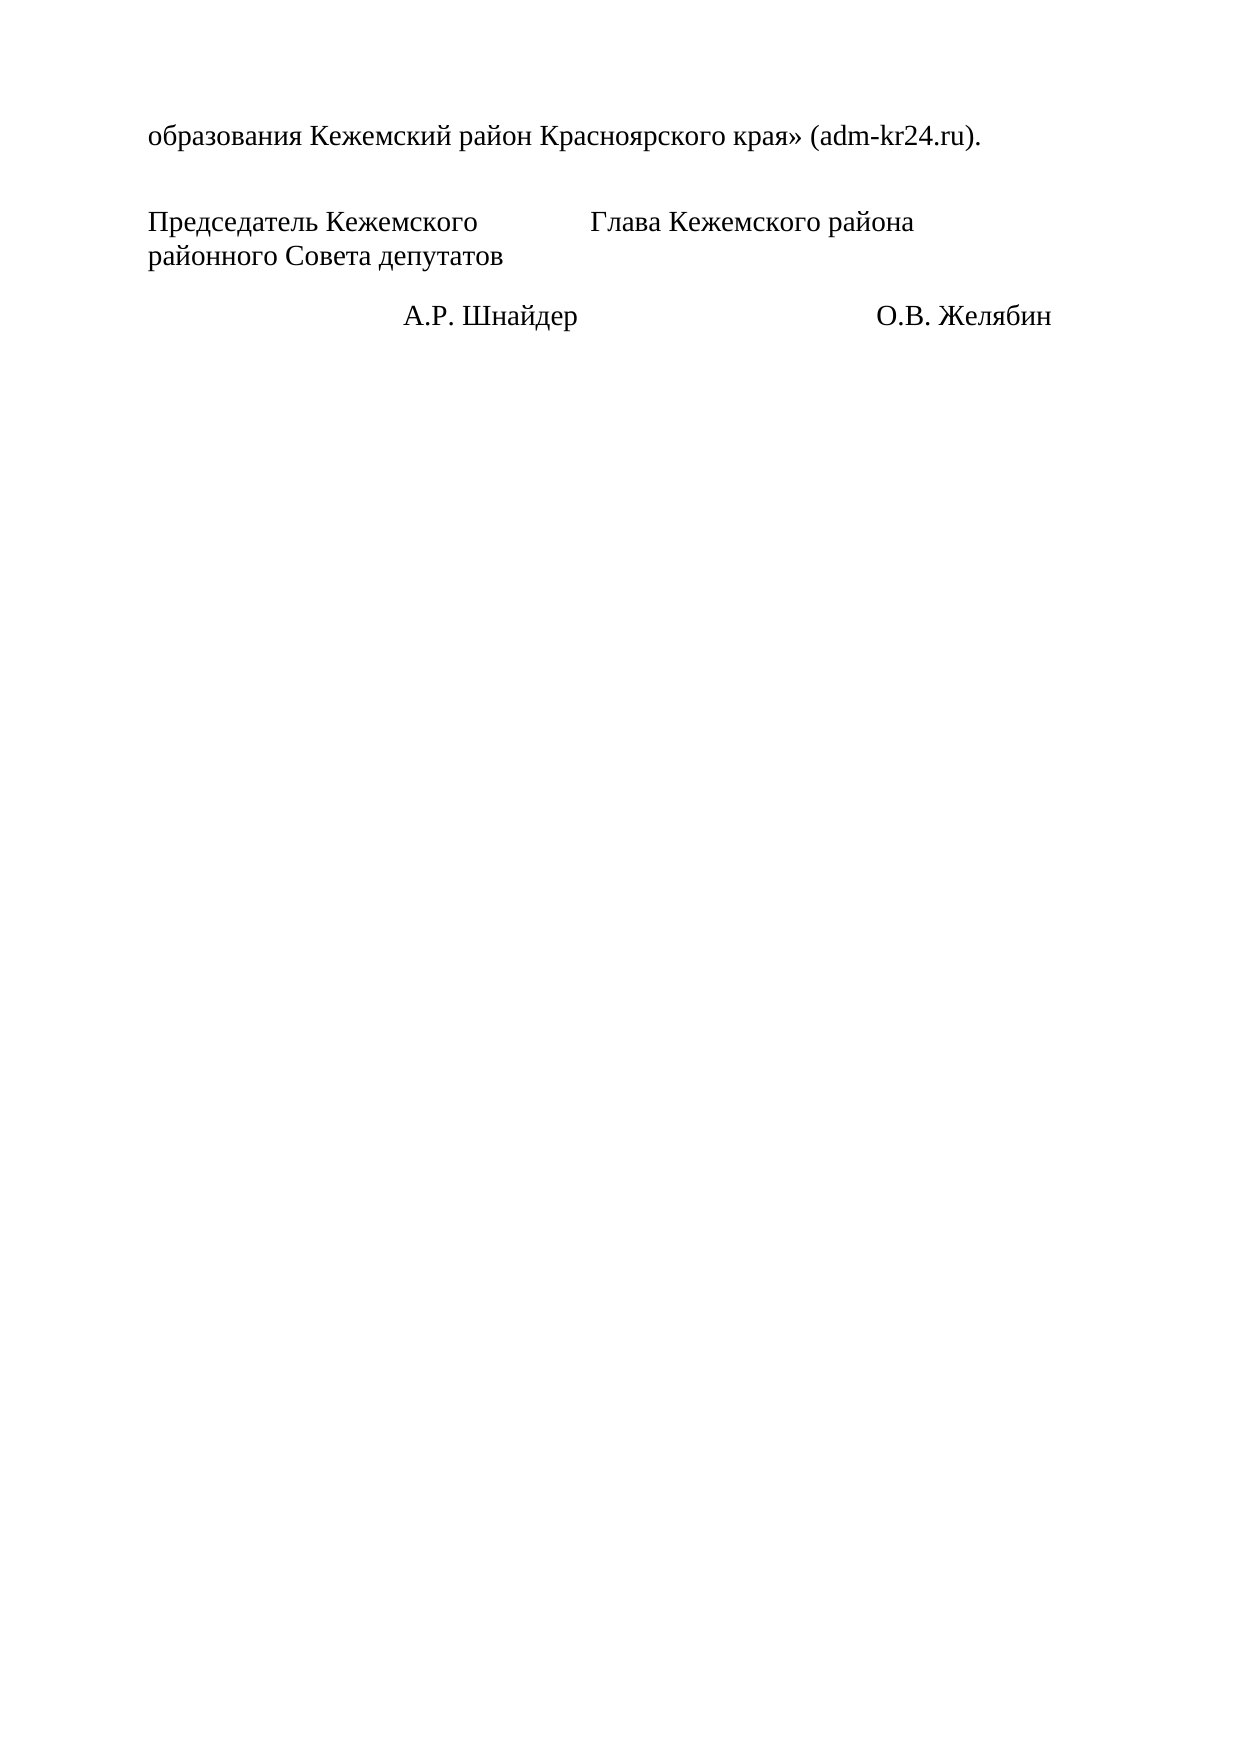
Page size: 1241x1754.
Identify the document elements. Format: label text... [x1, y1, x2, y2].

text Председатель Кежемского Глава Кежемского района [148, 204, 1152, 238]
text А.Р. Шнайдер О.В. Желябин [118, 298, 1152, 331]
text районного Совета депутатов [148, 238, 1152, 271]
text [148, 118, 1152, 152]
